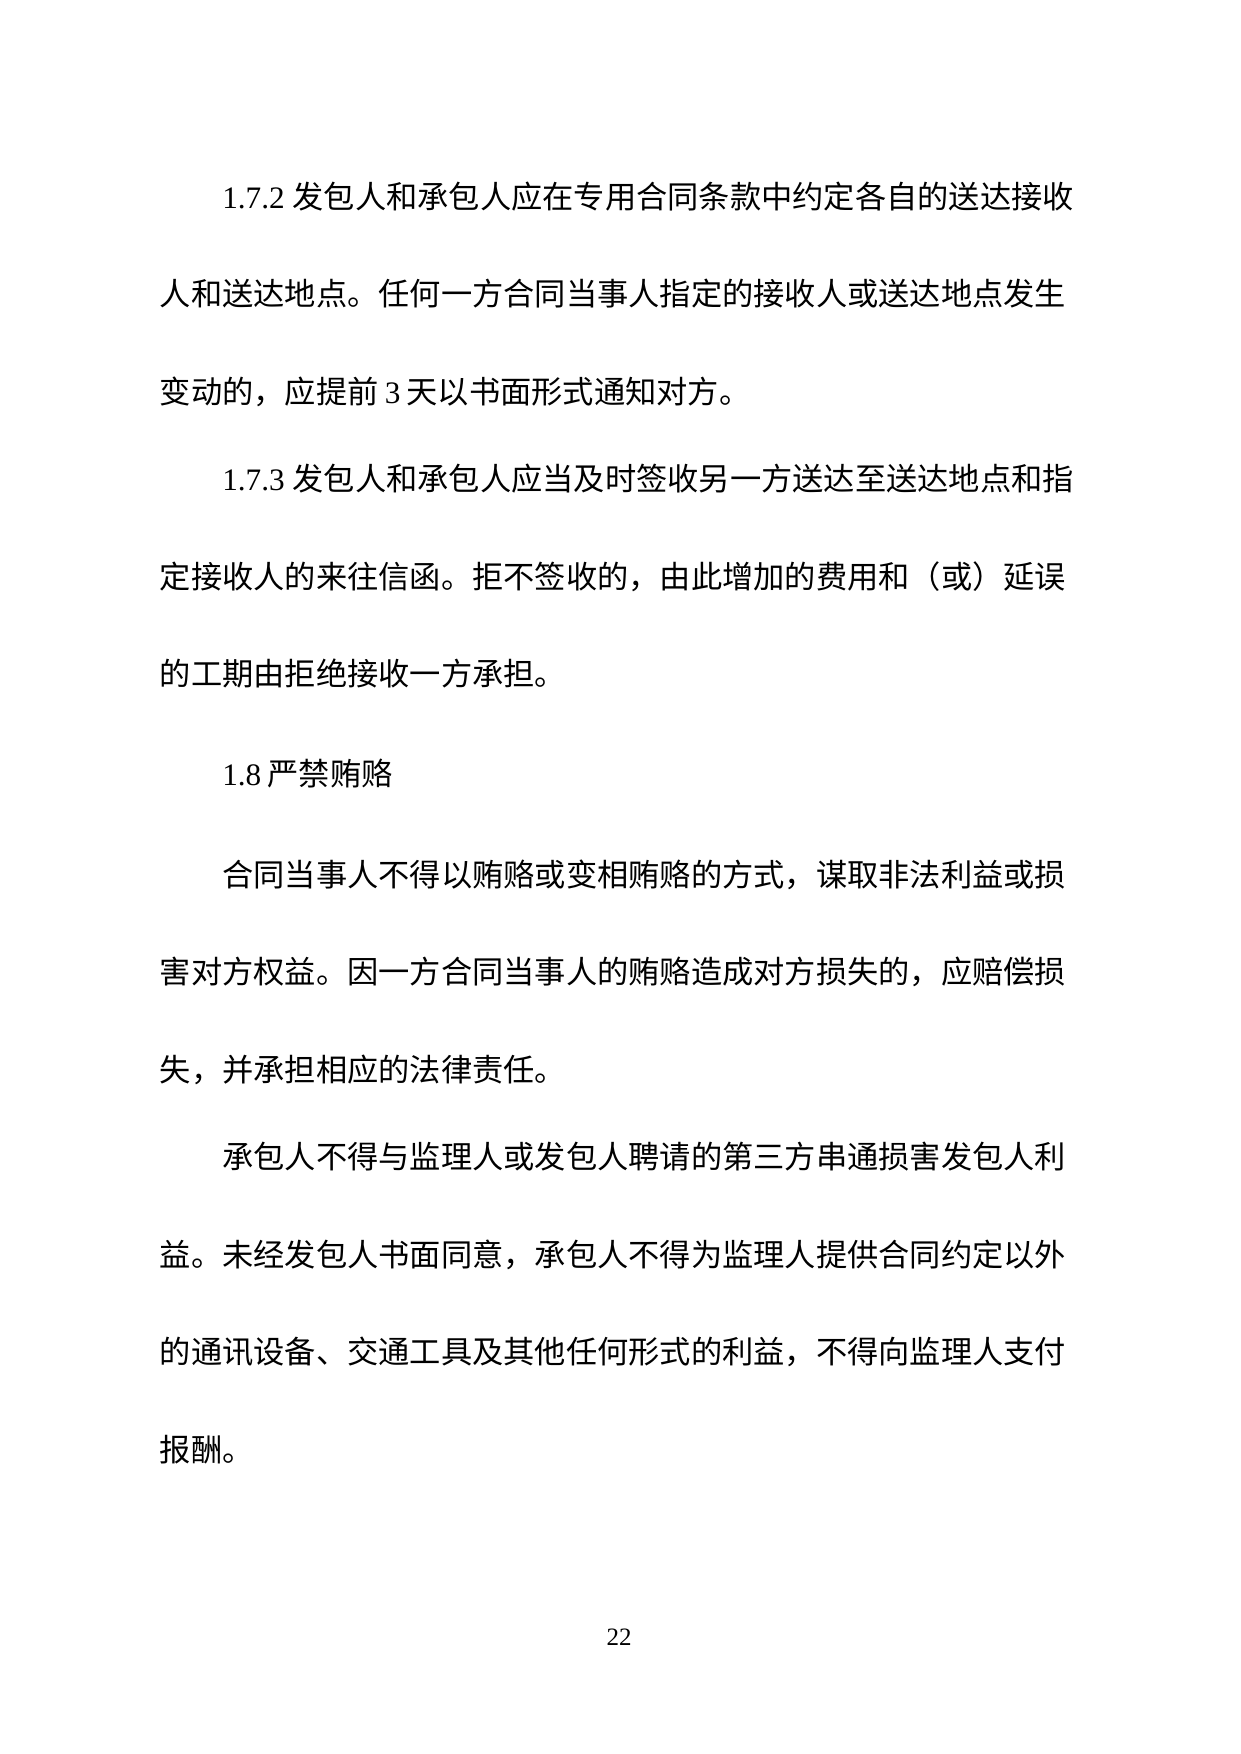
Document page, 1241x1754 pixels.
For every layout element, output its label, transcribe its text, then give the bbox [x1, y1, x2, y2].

text 1.7.3 发包人和承包人应当及时签收另一方送达至送达地点和指定接收人的来往信函。拒不签收的，由此增加的费用和（或）延误的工期由拒绝接收一方承担。 [159, 444, 1078, 704]
text 1.7.2 发包人和承包人应在专用合同条款中约定各自的送达接收人和送达地点。任何一方合同当事人指定的接收人或送达地点发生变动的，应提前3天以书面形式通知对方。 [159, 162, 1078, 422]
text 承包人不得与监理人或发包人聘请的第三方串通损害发包人利益。未经发包人书面同意，承包人不得为监理人提供合同约定以外的通讯设备、交通工具及其他任何形式的利益，不得向监理人支付报酬。 [159, 1122, 1078, 1480]
subtitle 1.8严禁贿赂 [159, 740, 1078, 805]
text 合同当事人不得以贿赂或变相贿赂的方式，谋取非法利益或损害对方权益。因一方合同当事人的贿赂造成对方损失的，应赔偿损失，并承担相应的法律责任。 [159, 840, 1078, 1100]
